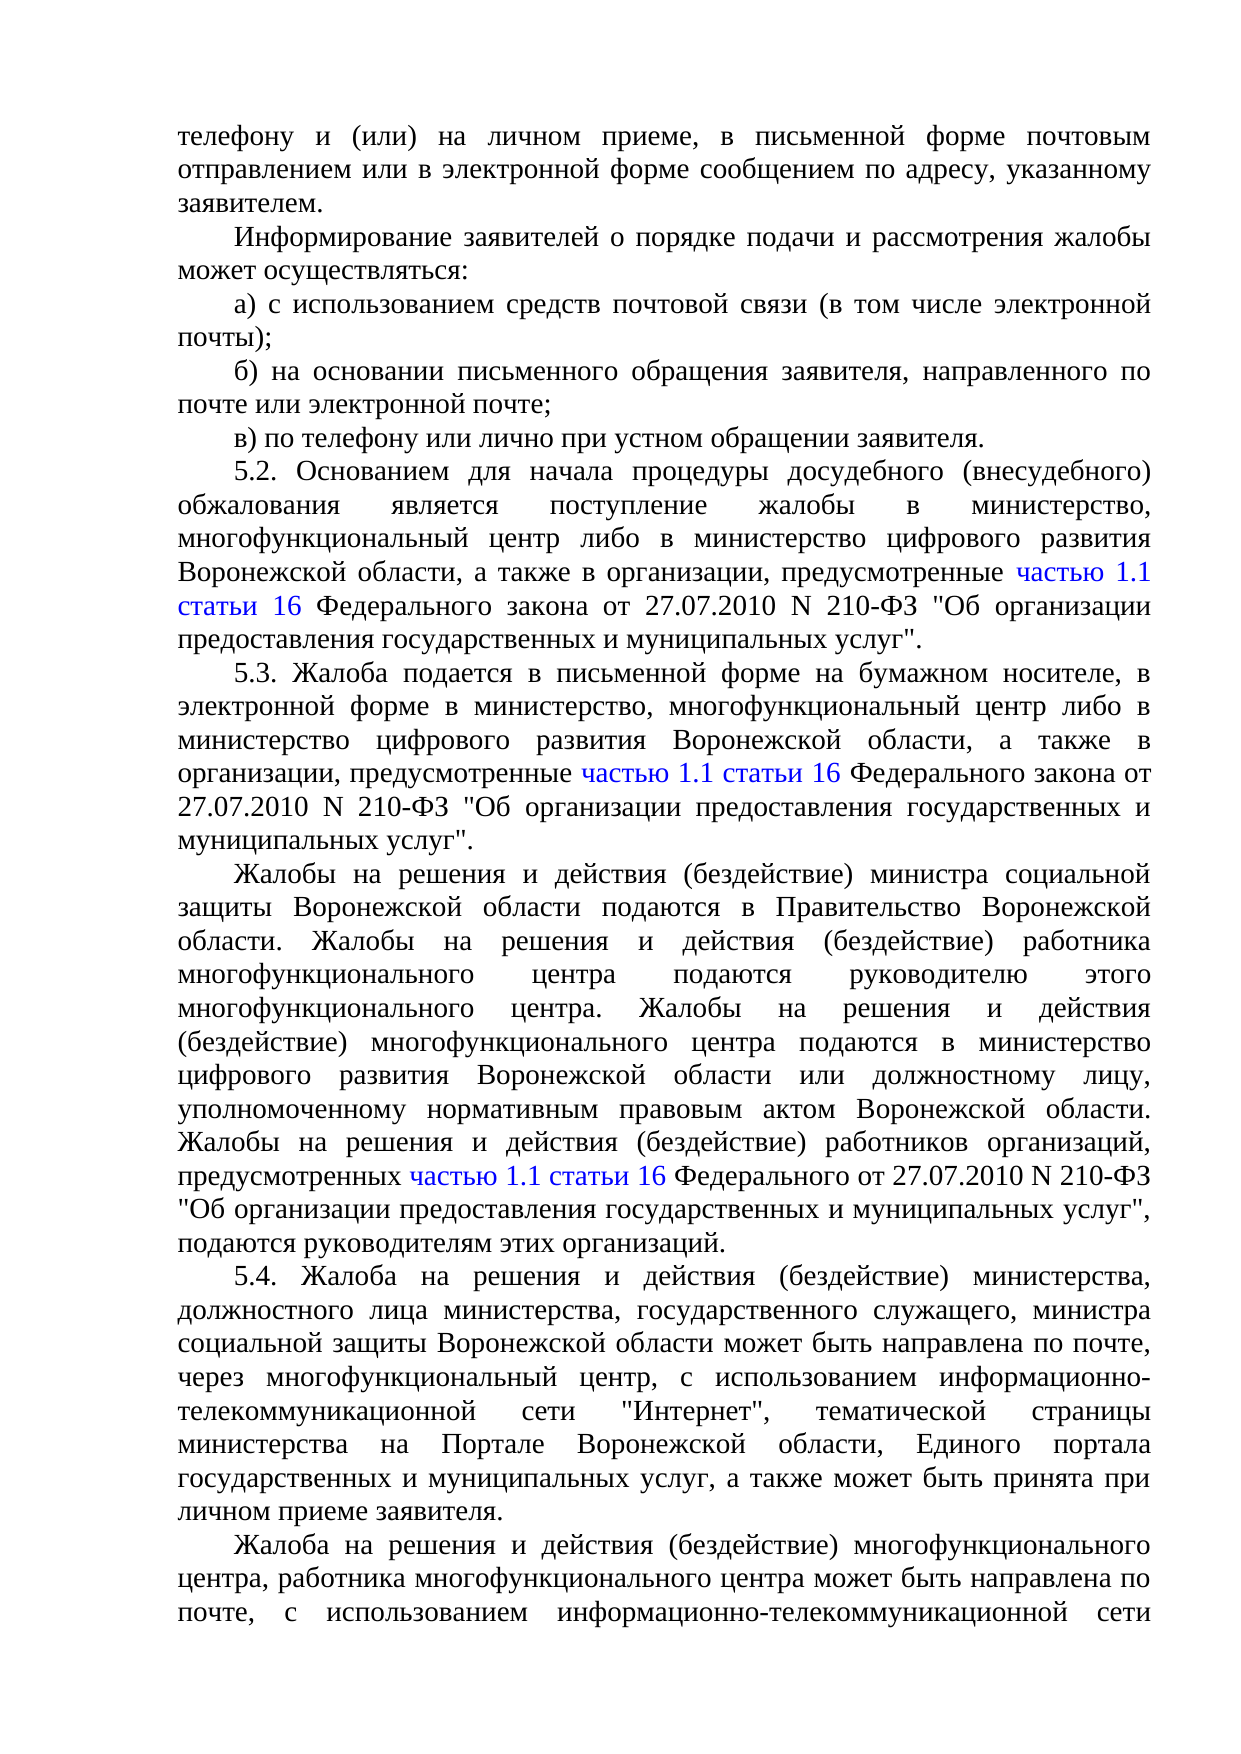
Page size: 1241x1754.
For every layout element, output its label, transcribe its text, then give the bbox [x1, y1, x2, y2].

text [177, 118, 1152, 219]
text 5.3. Жалоба подается в письменной форме на бумажном носителе, в электронной форме в министерство, многофункциональный центр либо в министерство цифрового развития Воронежской области, а также в организации, предусмотренные частью 1.1 статьи 16 Федерального закона от 27.07.2010 N 210-ФЗ "Об организации предоставления государственных и муниципальных услуг". [177, 655, 1152, 856]
text Жалобы на решения и действия (бездействие) министра социальной защиты Воронежской области подаются в Правительство Воронежской области. Жалобы на решения и действия (бездействие) работника многофункционального центра подаются руководителю этого многофункционального центра. Жалобы на решения и действия (бездействие) многофункционального центра подаются в министерство цифрового развития Воронежской области или должностному лицу, уполномоченному нормативным правовым актом Воронежской области. Жалобы на решения и действия (бездействие) работников организаций, предусмотренных частью 1.1 статьи 16 Федерального от 27.07.2010 N 210-ФЗ "Об организации предоставления государственных и муниципальных услуг", подаются руководителям этих организаций. [177, 856, 1152, 1258]
text в) по телефону или лично при устном обращении заявителя. [177, 420, 1152, 453]
text б) на основании письменного обращения заявителя, направленного по почте или электронной почте; [177, 353, 1152, 420]
text а) с использованием средств почтовой связи (в том числе электронной почты); [177, 286, 1152, 353]
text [177, 1527, 1152, 1627]
text 5.4. Жалоба на решения и действия (бездействие) министерства, должностного лица министерства, государственного служащего, министра социальной защиты Воронежской области может быть направлена по почте, через многофункциональный центр, с использованием информационно-телекоммуникационной сети "Интернет", тематической страницы министерства на Портале Воронежской области, Единого портала государственных и муниципальных услуг, а также может быть принята при личном приеме заявителя. [177, 1258, 1152, 1527]
text 5.2. Основанием для начала процедуры досудебного (внесудебного) обжалования является поступление жалобы в министерство, многофункциональный центр либо в министерство цифрового развития Воронежской области, а также в организации, предусмотренные частью 1.1 статьи 16 Федерального закона от 27.07.2010 N 210-ФЗ "Об организации предоставления государственных и муниципальных услуг". [177, 453, 1152, 655]
text Информирование заявителей о порядке подачи и рассмотрения жалобы может осуществляться: [177, 219, 1152, 286]
